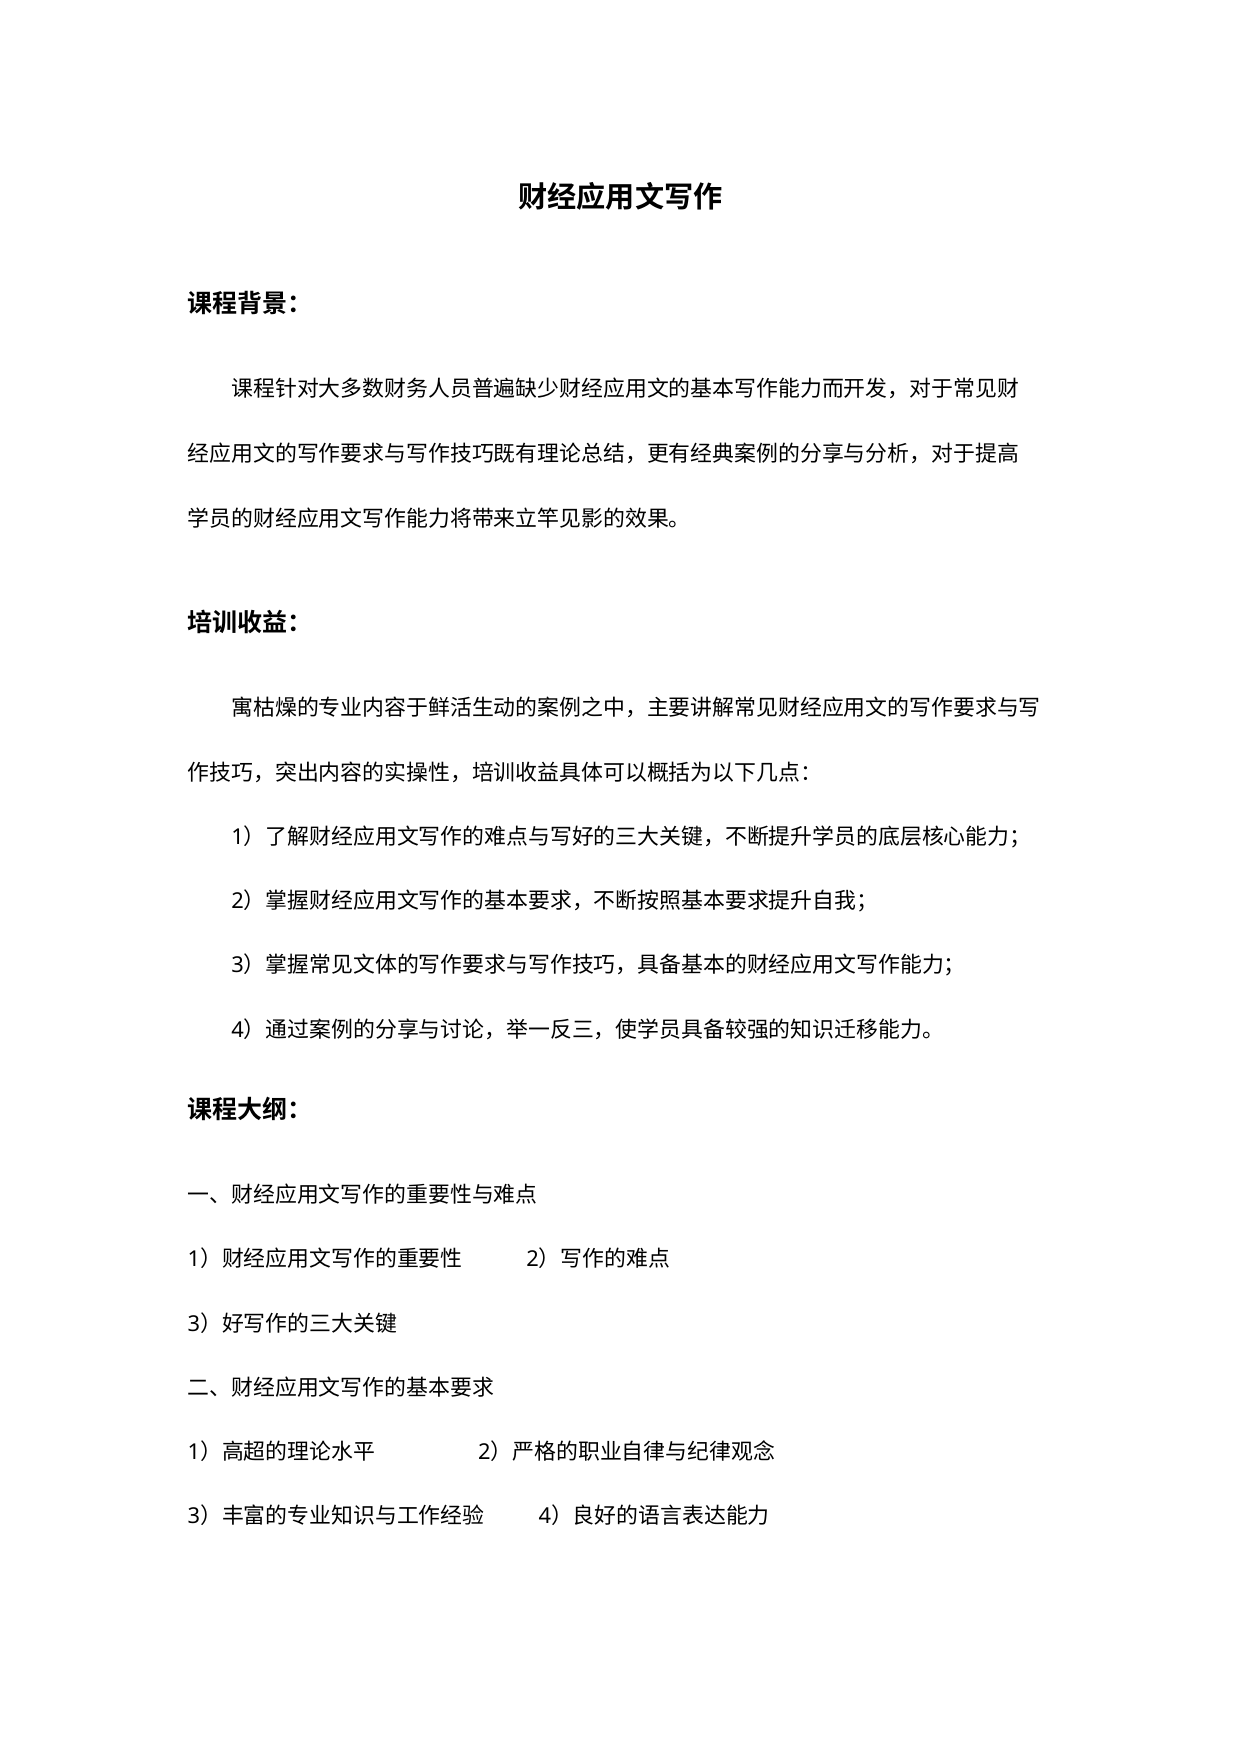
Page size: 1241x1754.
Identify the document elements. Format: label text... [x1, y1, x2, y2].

text 1）财经应用文写作的重要性 2）写作的难点 [187, 1241, 1053, 1273]
text 2）掌握财经应用文写作的基本要求，不断按照基本要求提升自我； [187, 883, 1053, 915]
text 3）丰富的专业知识与工作经验 4）良好的语言表达能力 [187, 1498, 1053, 1531]
text 财经应用文写作 [187, 162, 1053, 227]
text 4）通过案例的分享与讨论，举一反三，使学员具备较强的知识迁移能力。 [187, 1011, 1053, 1044]
text 课程背景： [187, 269, 1053, 334]
text 3）好写作的三大关键 [187, 1305, 1053, 1338]
text 二、财经应用文写作的基本要求 [187, 1369, 1053, 1402]
text 课程针对大多数财务人员普遍缺少财经应用文的基本写作能力而开发，对于常见财经应用文的写作要求与写作技巧既有理论总结，更有经典案例的分享与分析，对于提高学员的财经应用文写作能力将带来立竿见影的效果。 [187, 371, 1029, 533]
text 课程大纲： [187, 1076, 1053, 1141]
text 3）掌握常见文体的写作要求与写作技巧，具备基本的财经应用文写作能力； [187, 947, 1053, 979]
text 培训收益： [187, 588, 1053, 653]
text 1）高超的理论水平 2）严格的职业自律与纪律观念 [187, 1434, 1053, 1466]
text 1）了解财经应用文写作的难点与写好的三大关键，不断提升学员的底层核心能力； [187, 818, 1053, 851]
text 寓枯燥的专业内容于鲜活生动的案例之中，主要讲解常见财经应用文的写作要求与写作技巧，突出内容的实操性，培训收益具体可以概括为以下几点： [187, 689, 1053, 787]
text 一、财经应用文写作的重要性与难点 [187, 1177, 1053, 1209]
